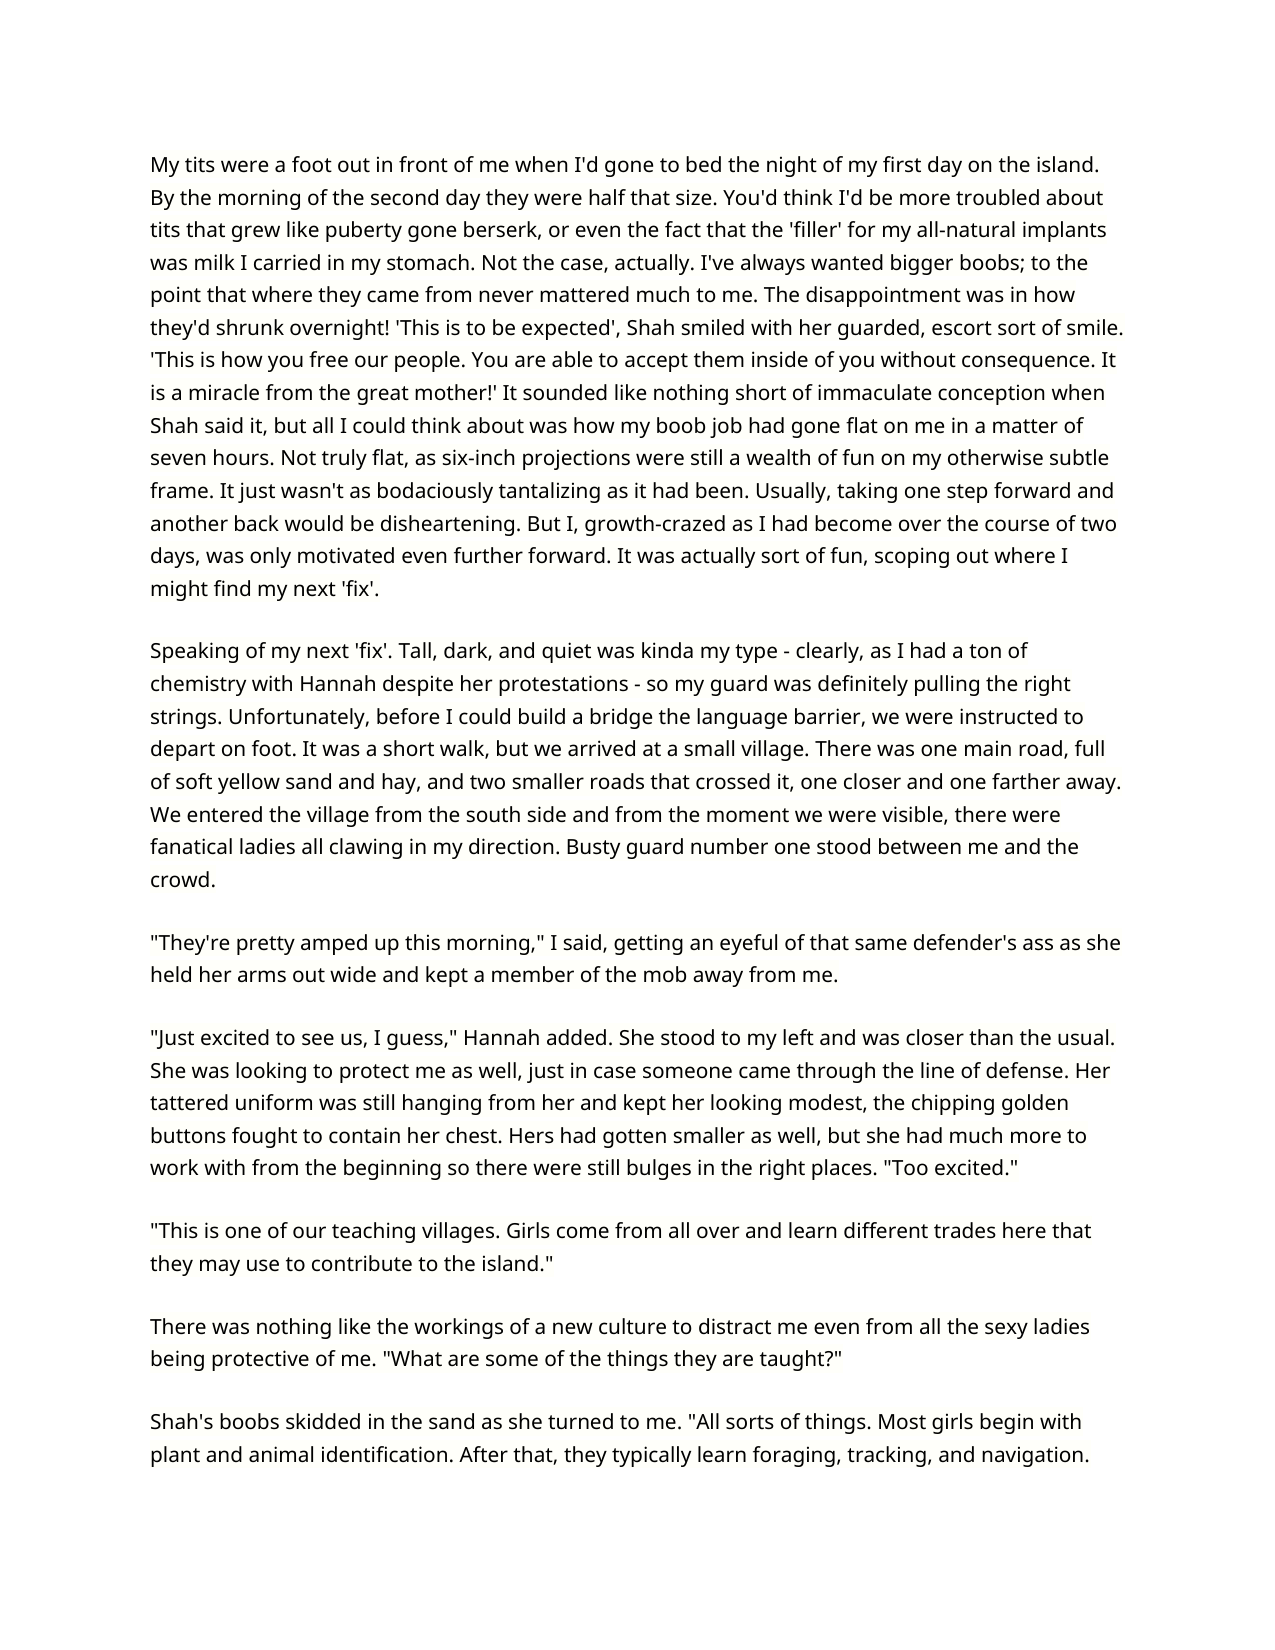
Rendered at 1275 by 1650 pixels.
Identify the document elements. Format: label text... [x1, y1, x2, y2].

text My tits were a foot out in front of me when I'd gone to bed the night of my first day on the island. By the morning of the second day they were half that size. You'd think I'd be more troubled about tits that grew like puberty gone berserk, or even the fact that the 'filler' for my all-natural implants was milk I carried in my stomach. Not the case, actually. I've always wanted bigger boobs; to the point that where they came from never mattered much to me. The disappointment was in how they'd shrunk overnight! 'This is to be expected', Shah smiled with her guarded, escort sort of smile. 'This is how you free our people. You are able to accept them inside of you without consequence. It is a miracle from the great mother!' It sounded like nothing short of immaculate conception when Shah said it, but all I could think about was how my boob job had gone flat on me in a matter of seven hours. Not truly flat, as six-inch projections were still a wealth of fun on my otherwise subtle frame. It just wasn't as bodaciously tantalizing as it had been. Usually, taking one step forward and another back would be disheartening. But I, growth-crazed as I had become over the course of two days, was only motivated even further forward. It was actually sort of fun, scoping out where I might find my next 'fix'. [150, 341, 1125, 602]
text There was nothing like the workings of a new culture to distract me even from all the sexy ladies being protective of me. "What are some of the things they are taught?" [150, 1312, 1125, 1373]
text "They're pretty amped up this morning," I said, getting an eyeful of that same defender's ass as she held her arms out wide and kept a member of the mob away from me. [150, 928, 1125, 989]
text "Just excited to see us, I guess," Hannah added. She stood to my left and was closer than the usual. She was looking to protect me as well, just in case someone came through the line of defense. Her tattered uniform was still hanging from her and kept her looking modest, the chipping golden buttons fought to contain her chest. Hers had gotten smaller as well, but she had much more to work with from the beginning so there were still bulges in the right places. "Too excited." [150, 1023, 1125, 1182]
text "This is one of our teaching villages. Girls come from all over and learn different trades here that they may use to contribute to the island." [150, 1216, 1125, 1277]
text Speaking of my next 'fix'. Tall, dark, and quiet was kinda my type - clearly, as I had a ton of chemistry with Hannah despite her protestations - so my guard was definitely pulling the right strings. Unfortunately, before I could build a bridge the language barrier, we were instructed to depart on foot. It was a short walk, but we arrived at a small village. There was one main road, full of soft yellow sand and hay, and two smaller roads that crossed it, one closer and one farther away. We entered the village from the south side and from the moment we were visible, there were fanatical ladies all clawing in my direction. Busty guard number one stood between me and the crowd. [150, 637, 1125, 893]
text My tits were a foot out in front of me when I'd gone to bed the night of my first day on the island. By the morning of the second day they were half that size. You'd think I'd be more troubled about tits that grew like puberty gone berserk, or even the fact that the 'filler' for my all-natural implants was milk I carried in my stomach. Not the case, actually. I've always wanted bigger boobs; to the point that where they came from never mattered much to me. The disappointment was in how they'd shrunk overnight! 'This is to be expected', Shah smiled with her guarded, escort sort of smile. 'This is how you free our people. You are able to accept them inside of you without consequence. It is a miracle from the great mother!' It sounded like nothing short of immaculate conception when Shah said it, but all I could think about was how my boob job had gone flat on me in a matter of seven hours. Not truly flat, as six-inch projections were still a wealth of fun on my otherwise subtle frame. It just wasn't as bodaciously tantalizing as it had been. Usually, taking one step forward and another back would be disheartening. But I, growth-crazed as I had become over the course of two days, was only motivated even further forward. It was actually sort of fun, scoping out where I might find my next 'fix'. [150, 150, 1125, 313]
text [150, 1407, 1125, 1468]
